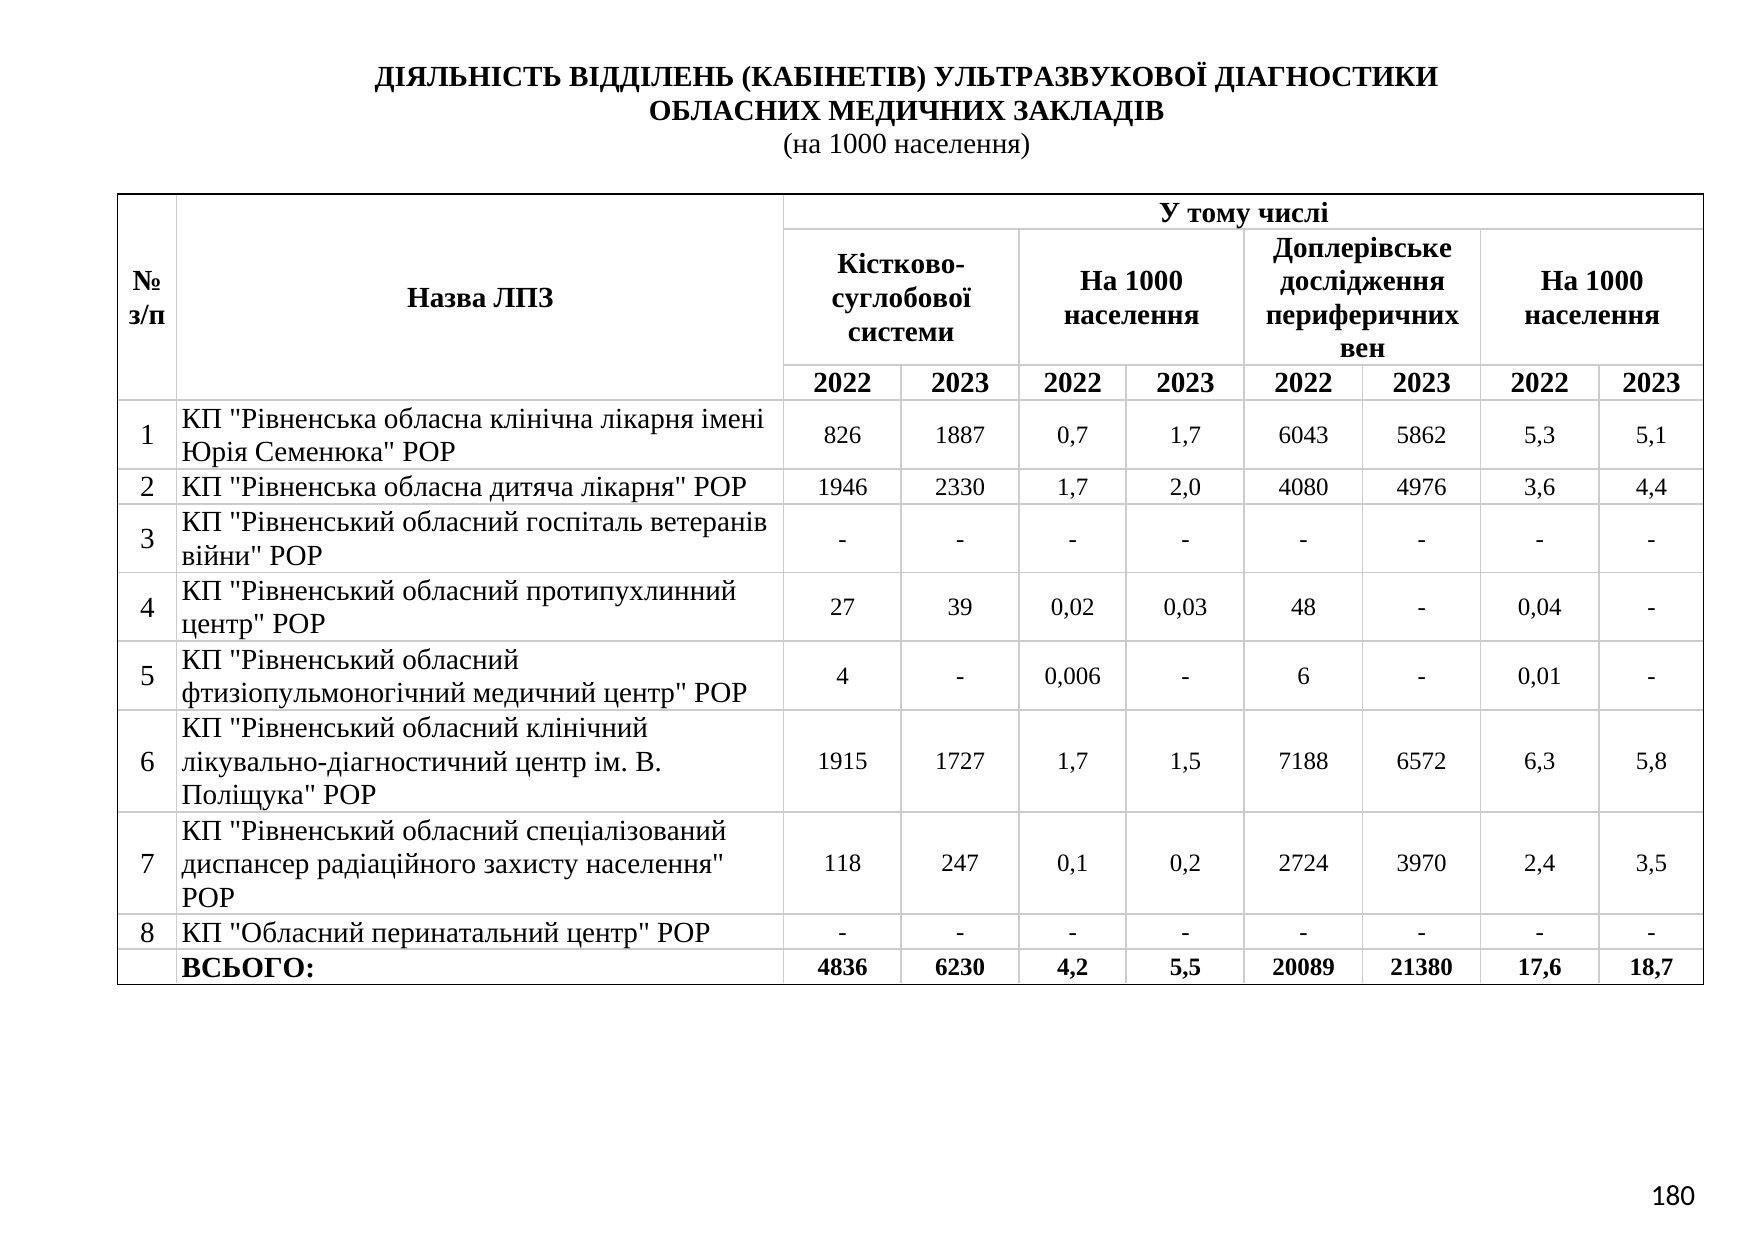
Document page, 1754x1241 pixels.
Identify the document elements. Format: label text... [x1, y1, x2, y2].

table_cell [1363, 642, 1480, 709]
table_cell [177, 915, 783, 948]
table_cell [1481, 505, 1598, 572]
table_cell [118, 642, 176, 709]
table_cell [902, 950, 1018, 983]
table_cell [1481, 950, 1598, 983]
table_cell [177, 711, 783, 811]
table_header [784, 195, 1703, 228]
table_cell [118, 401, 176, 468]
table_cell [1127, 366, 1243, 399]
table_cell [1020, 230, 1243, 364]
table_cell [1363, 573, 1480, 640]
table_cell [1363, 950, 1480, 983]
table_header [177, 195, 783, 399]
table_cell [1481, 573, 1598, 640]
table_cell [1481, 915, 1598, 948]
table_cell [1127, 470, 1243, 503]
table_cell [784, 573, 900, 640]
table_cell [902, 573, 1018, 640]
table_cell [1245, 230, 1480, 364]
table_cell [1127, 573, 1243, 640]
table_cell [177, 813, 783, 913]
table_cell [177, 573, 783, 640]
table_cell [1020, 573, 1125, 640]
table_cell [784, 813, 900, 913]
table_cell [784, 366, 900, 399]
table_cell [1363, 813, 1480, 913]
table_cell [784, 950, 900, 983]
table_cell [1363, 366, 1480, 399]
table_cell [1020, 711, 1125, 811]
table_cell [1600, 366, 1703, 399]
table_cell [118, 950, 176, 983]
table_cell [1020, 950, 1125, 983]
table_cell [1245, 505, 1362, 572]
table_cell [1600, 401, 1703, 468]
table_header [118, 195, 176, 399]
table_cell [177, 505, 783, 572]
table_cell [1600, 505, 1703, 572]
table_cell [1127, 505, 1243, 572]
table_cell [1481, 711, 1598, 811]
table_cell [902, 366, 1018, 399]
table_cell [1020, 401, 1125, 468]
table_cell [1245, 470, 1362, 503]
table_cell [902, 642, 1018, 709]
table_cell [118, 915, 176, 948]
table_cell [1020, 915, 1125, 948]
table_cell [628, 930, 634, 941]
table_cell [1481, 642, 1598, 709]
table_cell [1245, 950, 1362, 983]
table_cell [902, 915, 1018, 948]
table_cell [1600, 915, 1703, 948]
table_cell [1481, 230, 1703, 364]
text (на 1000 населення) [118, 126, 1695, 160]
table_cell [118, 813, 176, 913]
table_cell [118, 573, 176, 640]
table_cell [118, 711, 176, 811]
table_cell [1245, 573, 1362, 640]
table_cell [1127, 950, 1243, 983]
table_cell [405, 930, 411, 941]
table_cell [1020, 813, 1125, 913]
text ОБЛАСНИХ МЕДИЧНИХ ЗАКЛАДІВ [118, 93, 1695, 126]
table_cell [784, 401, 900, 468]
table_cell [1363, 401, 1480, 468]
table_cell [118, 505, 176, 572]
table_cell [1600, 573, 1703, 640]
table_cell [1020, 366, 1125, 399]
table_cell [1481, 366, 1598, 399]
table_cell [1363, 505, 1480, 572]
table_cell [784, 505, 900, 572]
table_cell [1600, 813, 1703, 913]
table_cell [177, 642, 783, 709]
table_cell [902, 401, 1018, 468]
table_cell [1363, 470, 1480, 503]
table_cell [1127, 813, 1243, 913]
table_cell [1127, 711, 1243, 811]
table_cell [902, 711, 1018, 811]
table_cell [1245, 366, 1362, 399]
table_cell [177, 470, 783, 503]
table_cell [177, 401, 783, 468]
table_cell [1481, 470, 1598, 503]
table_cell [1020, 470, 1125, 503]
text ДІЯЛЬНІСТЬ ВІДДІЛЕНЬ (КАБІНЕТІВ) УЛЬТРАЗВУКОВОЇ ДІАГНОСТИКИ [118, 59, 1695, 93]
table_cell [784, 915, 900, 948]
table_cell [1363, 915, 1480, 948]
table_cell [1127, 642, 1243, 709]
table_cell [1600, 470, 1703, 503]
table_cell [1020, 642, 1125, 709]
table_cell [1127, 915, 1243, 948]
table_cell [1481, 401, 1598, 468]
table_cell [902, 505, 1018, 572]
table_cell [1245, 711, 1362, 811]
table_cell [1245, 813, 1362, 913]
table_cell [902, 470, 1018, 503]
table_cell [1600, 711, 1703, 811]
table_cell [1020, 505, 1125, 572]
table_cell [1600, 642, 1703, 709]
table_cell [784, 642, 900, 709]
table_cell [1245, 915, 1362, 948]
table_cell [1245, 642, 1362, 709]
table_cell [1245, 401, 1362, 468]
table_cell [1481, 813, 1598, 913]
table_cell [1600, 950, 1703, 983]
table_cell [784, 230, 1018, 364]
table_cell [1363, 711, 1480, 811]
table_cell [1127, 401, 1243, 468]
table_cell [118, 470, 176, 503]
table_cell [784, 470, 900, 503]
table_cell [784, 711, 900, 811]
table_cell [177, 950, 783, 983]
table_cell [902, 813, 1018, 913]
